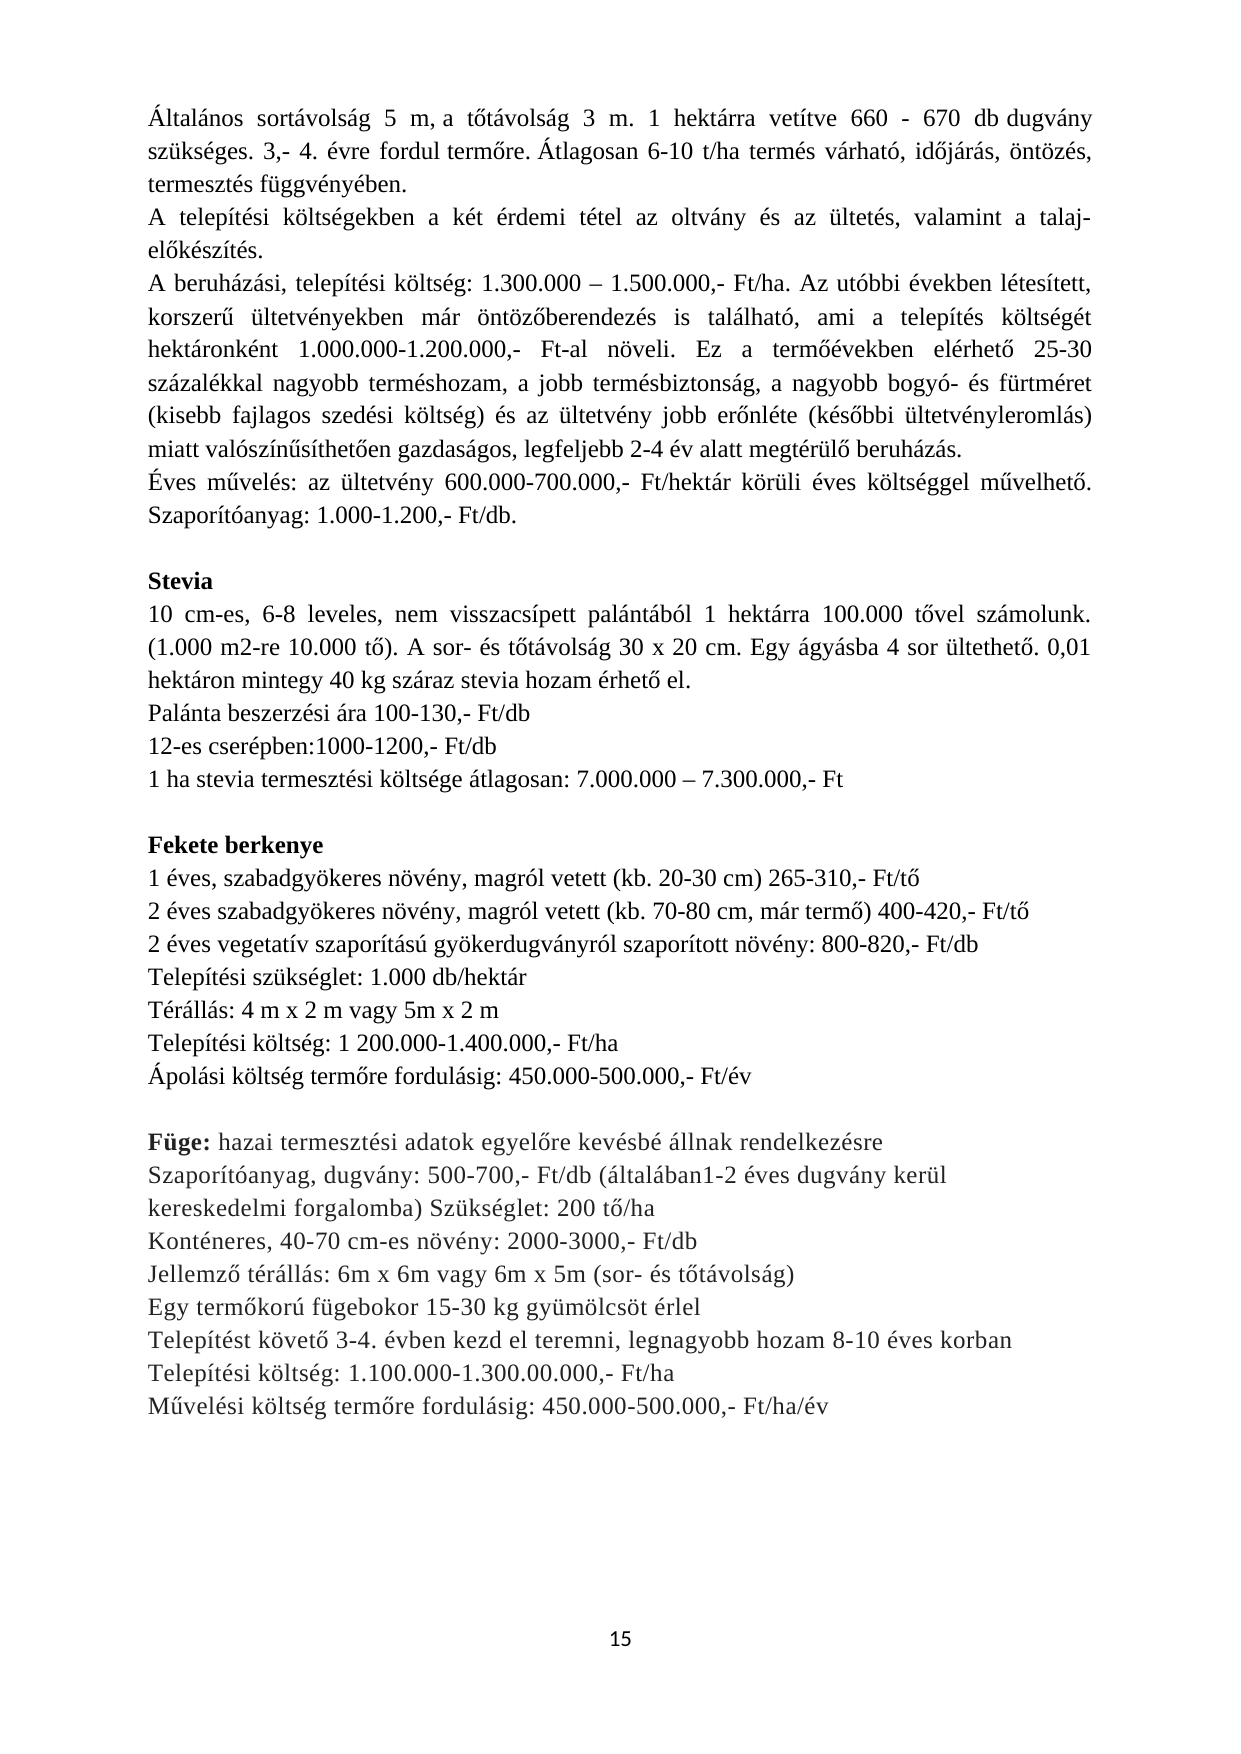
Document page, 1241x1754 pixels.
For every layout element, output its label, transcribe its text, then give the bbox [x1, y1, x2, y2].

text Általános sortávolság 5 m, a tőtávolság 3 m. 1 hektárra vetítve 660 - 670 db dugvány szükséges. 3,- 4. évre fordul termőre. Átlagosan 6-10 t/ha termés várható, időjárás, öntözés, termesztés függvényében. [148, 103, 1093, 198]
text Éves művelés: az ültetvény 600.000-700.000,- Ft/hektár körüli éves költséggel művelhető. Szaporítóanyag: 1.000-1.200,- Ft/db. [148, 467, 1093, 528]
text Egy termőkorú fügebokor 15-30 kg gyümölcsöt érlel [148, 1292, 1093, 1321]
text A beruházási, telepítési költség: 1.300.000 – 1.500.000,- Ft/ha. Az utóbbi években létesített, korszerű ültetvényekben már öntözőberendezés is található, ami a telepítés költségét hektáronként 1.000.000-1.200.000,- Ft-al növeli. Ez a termőévekben elérhető 25-30 százalékkal nagyobb terméshozam, a jobb termésbiztonság, a nagyobb bogyó- és fürtméret (kisebb fajlagos szedési költség) és az ültetvény jobb erőnléte (későbbi ültetvényleromlás) miatt valószínűsíthetően gazdaságos, legfeljebb 2-4 év alatt megtérülő beruházás. [148, 268, 1093, 462]
text Szaporítóanyag, dugvány: 500-700,- Ft/db (általában1-2 éves dugvány kerül kereskedelmi forgalomba) Szükséglet: 200 tő/ha [148, 1160, 1093, 1222]
text 1 ha stevia termesztési költsége átlagosan: 7.000.000 – 7.300.000,- Ft [148, 764, 1093, 793]
text 2 éves szabadgyökeres növény, magról vetett (kb. 70-80 cm, már termő) 400-420,- Ft/tő [148, 896, 1093, 925]
text Jellemző térállás: 6m x 6m vagy 6m x 5m (sor- és tőtávolság) [148, 1259, 1093, 1288]
text Telepítési költség: 1.100.000-1.300.00.000,- Ft/ha [148, 1358, 1093, 1387]
text Művelési költség termőre fordulásig: 450.000-500.000,- Ft/ha/év [148, 1391, 1093, 1420]
text 10 cm-es, 6-8 leveles, nem visszacsípett palántából 1 hektárra 100.000 tővel számolunk. (1.000 m2-re 10.000 tő). A sor- és tőtávolság 30 x 20 cm. Egy ágyásba 4 sor ültethető. 0,01 hektáron mintegy 40 kg száraz stevia hozam érhető el. [148, 599, 1093, 693]
text Telepítést követő 3-4. évben kezd el teremni, legnagyobb hozam 8-10 éves korban [148, 1325, 1093, 1354]
text 12-es cserépben:1000-1200,- Ft/db [148, 731, 1093, 759]
text Térállás: 4 m x 2 m vagy 5m x 2 m [148, 995, 1093, 1024]
text Telepítési szükséglet: 1.000 db/hektár [148, 962, 1093, 991]
text A telepítési költségekben a két érdemi tétel az oltvány és az ültetés, valamint a talaj-előkészítés. [148, 202, 1093, 264]
text Stevia [148, 566, 1093, 594]
text 2 éves vegetatív szaporítású gyökerdugványról szaporított növény: 800-820,- Ft/db [148, 929, 1093, 958]
text Ápolási költség termőre fordulásig: 450.000-500.000,- Ft/év [148, 1061, 1093, 1090]
text Fekete berkenye [148, 830, 1093, 859]
text Konténeres, 40-70 cm-es növény: 2000-3000,- Ft/db [148, 1226, 1093, 1255]
text 1 éves, szabadgyökeres növény, magról vetett (kb. 20-30 cm) 265-310,- Ft/tő [148, 863, 1093, 892]
text Telepítési költség: 1 200.000-1.400.000,- Ft/ha [148, 1028, 1093, 1057]
text Füge: hazai termesztési adatok egyelőre kevésbé állnak rendelkezésre [148, 1127, 1093, 1156]
text Palánta beszerzési ára 100-130,- Ft/db [148, 698, 1093, 727]
